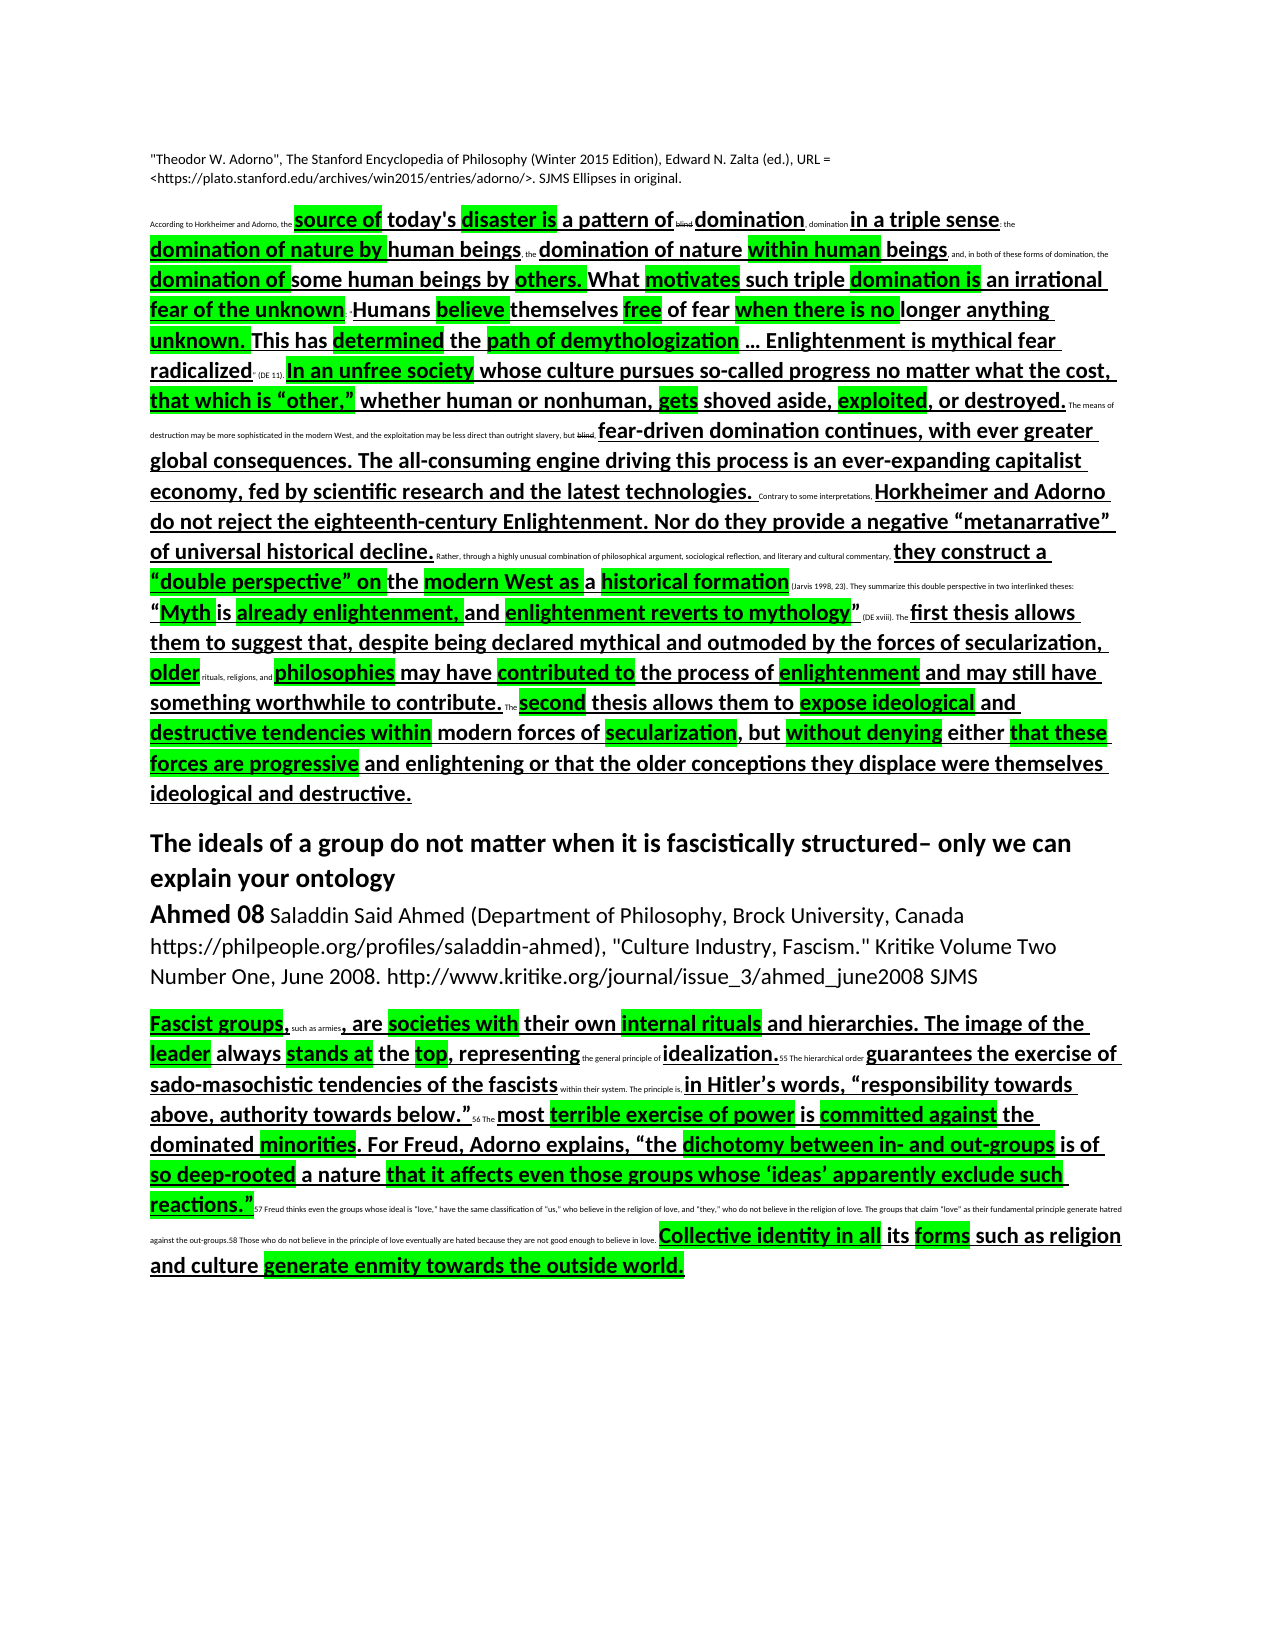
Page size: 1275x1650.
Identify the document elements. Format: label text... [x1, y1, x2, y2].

subtitle The ideals of a group do not matter when it is fascistically structured– only we can explain your ontology [150, 826, 1125, 894]
text Ahmed 08 Saladdin Said Ahmed (Department of Philosophy, Brock University, Canada https://philpeople.org/profiles/saladdin-ahmed), "Culture Industry, Fascism." Kritike Volume Two Number One, June 2008. http://www.kritike.org/journal/issue_3/ahmed_june2008 SJMS [150, 897, 1125, 991]
text According to Horkheimer and Adorno, the source of today's disaster is a pattern of blind domination, domination in a triple sense: the domination of nature by human beings, the domination of nature within human beings, and, in both of these forms of domination, the domination of some human beings by others. What motivates such triple domination is an irrational fear of the unknown: “Humans believe themselves free of fear when there is no longer anything unknown. This has determined the path of demythologization … Enlightenment is mythical fear radicalized” (DE 11). In an unfree society whose culture pursues so-called progress no matter what the cost, that which is “other,” whether human or nonhuman, gets shoved aside, exploited, or destroyed. The means of destruction may be more sophisticated in the modern West, and the exploitation may be less direct than outright slavery, but blind, fear-driven domination continues, with ever greater global consequences. The all-consuming engine driving this process is an ever-expanding capitalist economy, fed by scientific research and the latest technologies. Contrary to some interpretations, Horkheimer and Adorno do not reject the eighteenth-century Enlightenment. Nor do they provide a negative “metanarrative” of universal historical decline. Rather, through a highly unusual combination of philosophical argument, sociological reflection, and literary and cultural commentary, they construct a “double perspective” on the modern West as a historical formation (Jarvis 1998, 23). They summarize this double perspective in two interlinked theses: “Myth is already enlightenment, and enlightenment reverts to mythology” (DE xviii). The first thesis allows them to suggest that, despite being declared mythical and outmoded by the forces of secularization, older rituals, religions, and philosophies may have contributed to the process of enlightenment and may still have something worthwhile to contribute. The second thesis allows them to expose ideological and destructive tendencies within modern forces of secularization, but without denying either that these forces are progressive and enlightening or that the older conceptions they displace were themselves ideological and destructive. [150, 205, 1125, 807]
text Fascist groups, such as armies, are societies with their own internal rituals and hierarchies. The image of the leader always stands at the top, representing the general principle of idealization.55 The hierarchical order guarantees the exercise of sado-masochistic tendencies of the fascists within their system. The principle is, in Hitler’s words, “responsibility towards above, authority towards below.”56 The most terrible exercise of power is committed against the dominated minorities. For Freud, Adorno explains, “the dichotomy between in- and out-groups is of so deep-rooted a nature that it affects even those groups whose ‘ideas’ apparently exclude such reactions.”57 Freud thinks even the groups whose ideal is “love,” have the same classification of “us,” who believe in the religion of love, and “they,” who do not believe in the religion of love. The groups that claim “love” as their fundamental principle generate hatred against the out-groups.58 Those who do not believe in the principle of love eventually are hated because they are not good enough to believe in love. Collective identity in all its forms such as religion and culture generate enmity towards the outside world. [150, 1009, 1125, 1279]
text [150, 150, 1125, 187]
